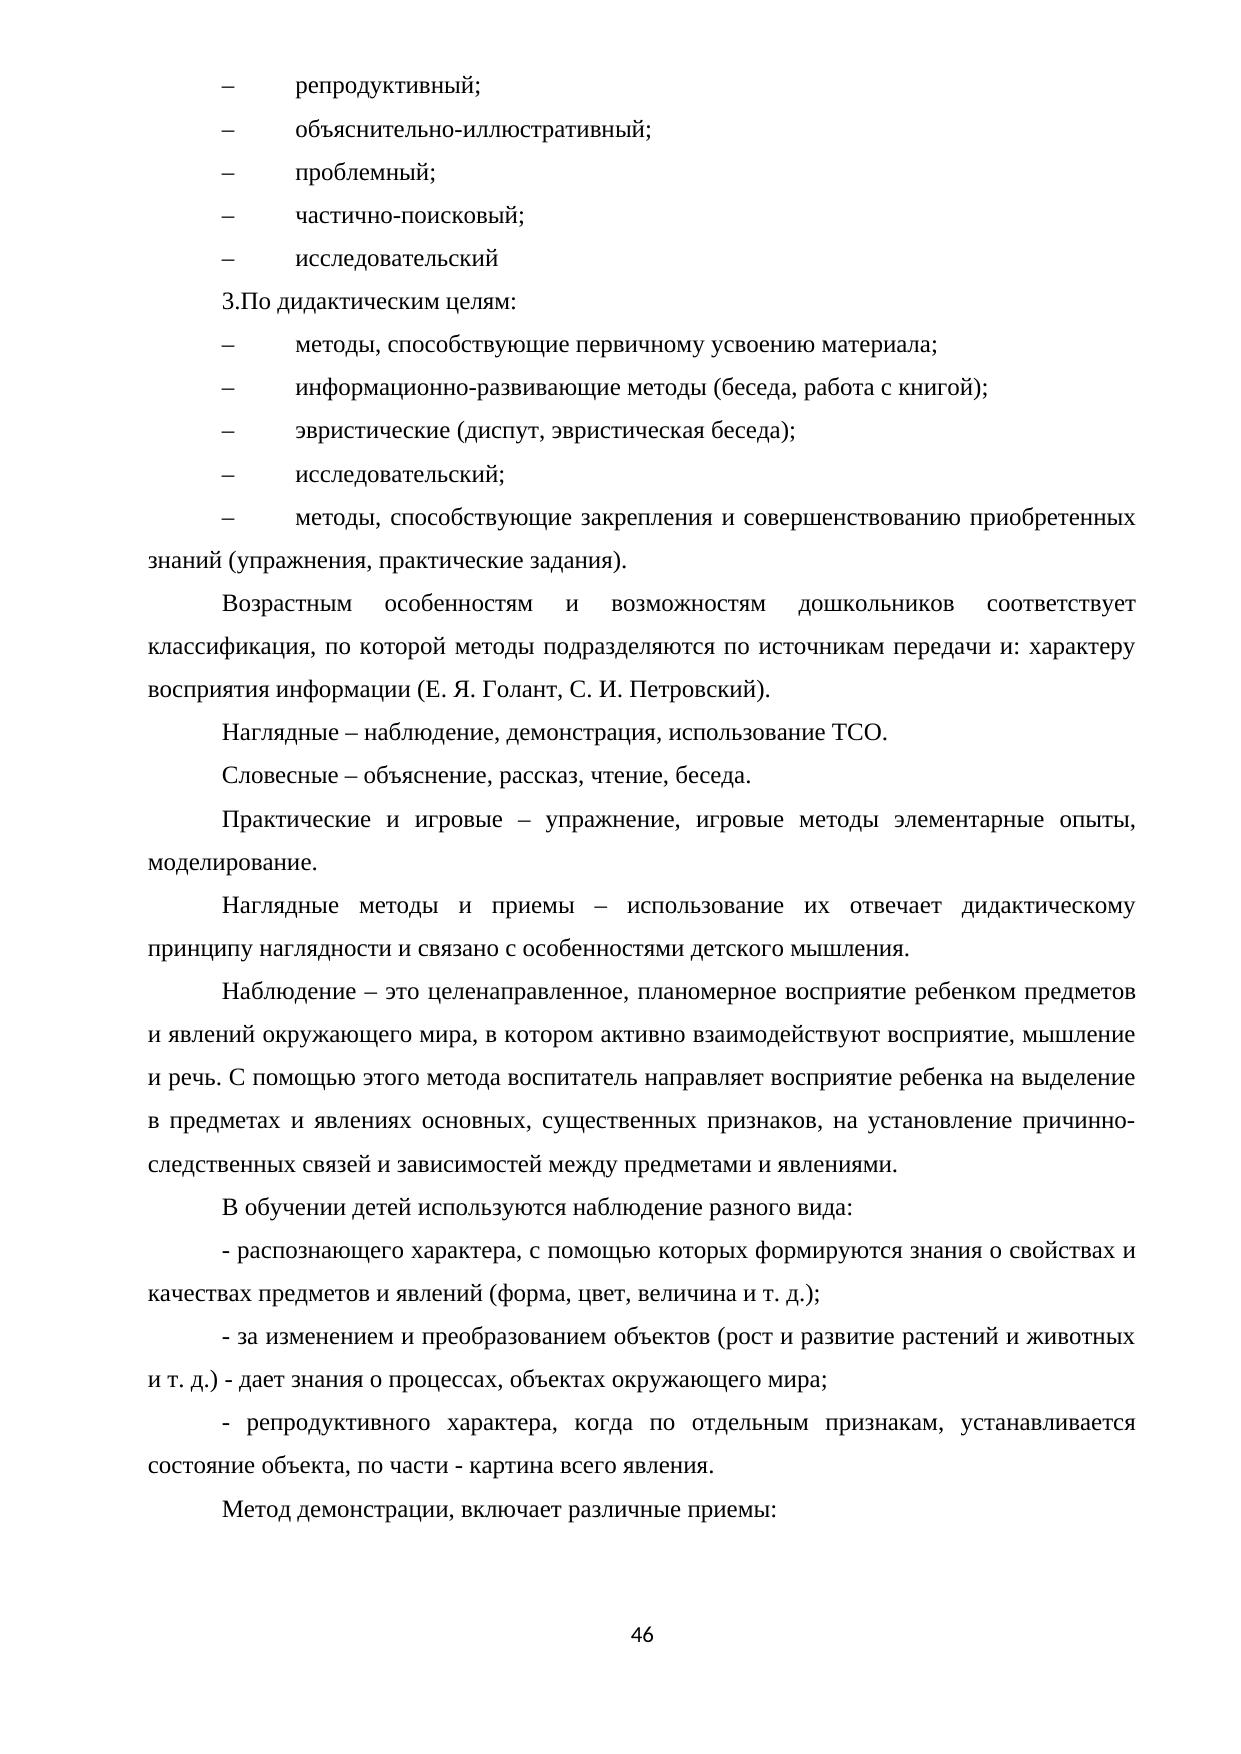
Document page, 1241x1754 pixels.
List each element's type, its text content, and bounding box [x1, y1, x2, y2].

text Словесные – объяснение, рассказ, чтение, беседа. [148, 761, 1137, 789]
text - распознающего характера, с помощью которых формируются знания о свойствах и качествах предметов и явлений (форма, цвет, величина и т. д.); [148, 1235, 1137, 1307]
list эвристические (диспут, эвристическая беседа); [148, 416, 1137, 444]
text - за изменением и преобразованием объектов (рост и развитие растений и животных и т. д.) - дает знания о процессах, объектах окружающего мира; [148, 1321, 1137, 1393]
text - репродуктивного характера, когда по отдельным признакам, устанавливается состояние объекта, по части - картина всего явления. [148, 1407, 1137, 1479]
list проблемный; [148, 157, 1137, 186]
list методы, способствующие первичному усвоению материала; [148, 329, 1137, 358]
list методы, способствующие закрепления и совершенствованию приобретенных знаний (упражнения, практические задания). [148, 502, 1137, 574]
text Практические и игровые – упражнение, игровые методы элементарные опыты, моделирование. [148, 804, 1137, 876]
text В обучении детей используются наблюдение разного вида: [148, 1192, 1137, 1221]
text Возрастным особенностям и возможностям дошкольников соответствует классификация, по которой методы подразделяются по источникам передачи и: характеру восприятия информации (Е. Я. Голант, С. И. Петровский). [148, 588, 1137, 703]
list информационно-развивающие методы (беседа, работа с книгой); [148, 372, 1137, 401]
list исследовательский [148, 243, 1137, 272]
text Наглядные методы и приемы – использование их отвечает дидактическому принципу наглядности и связано с особенностями детского мышления. [148, 890, 1137, 962]
list частично-поисковый; [148, 200, 1137, 229]
list объяснительно-иллюстративный; [148, 114, 1137, 142]
text Наглядные – наблюдение, демонстрация, использование ТСО. [148, 717, 1137, 746]
text Метод демонстрации, включает различные приемы: [148, 1494, 1137, 1522]
text Наблюдение – это целенаправленное, планомерное восприятие ребенком предметов и явлений окружающего мира, в котором активно взаимодействуют восприятие, мышление и речь. С помощью этого метода воспитатель направляет восприятие ребенка на выделение в предметах и явлениях основных, существенных признаков, на установление причинно-следственных связей и зависимостей между предметами и явлениями. [148, 976, 1137, 1177]
text 3.По дидактическим целям: [148, 286, 1137, 315]
list исследовательский; [148, 459, 1137, 487]
list репродуктивный; [148, 71, 1137, 99]
